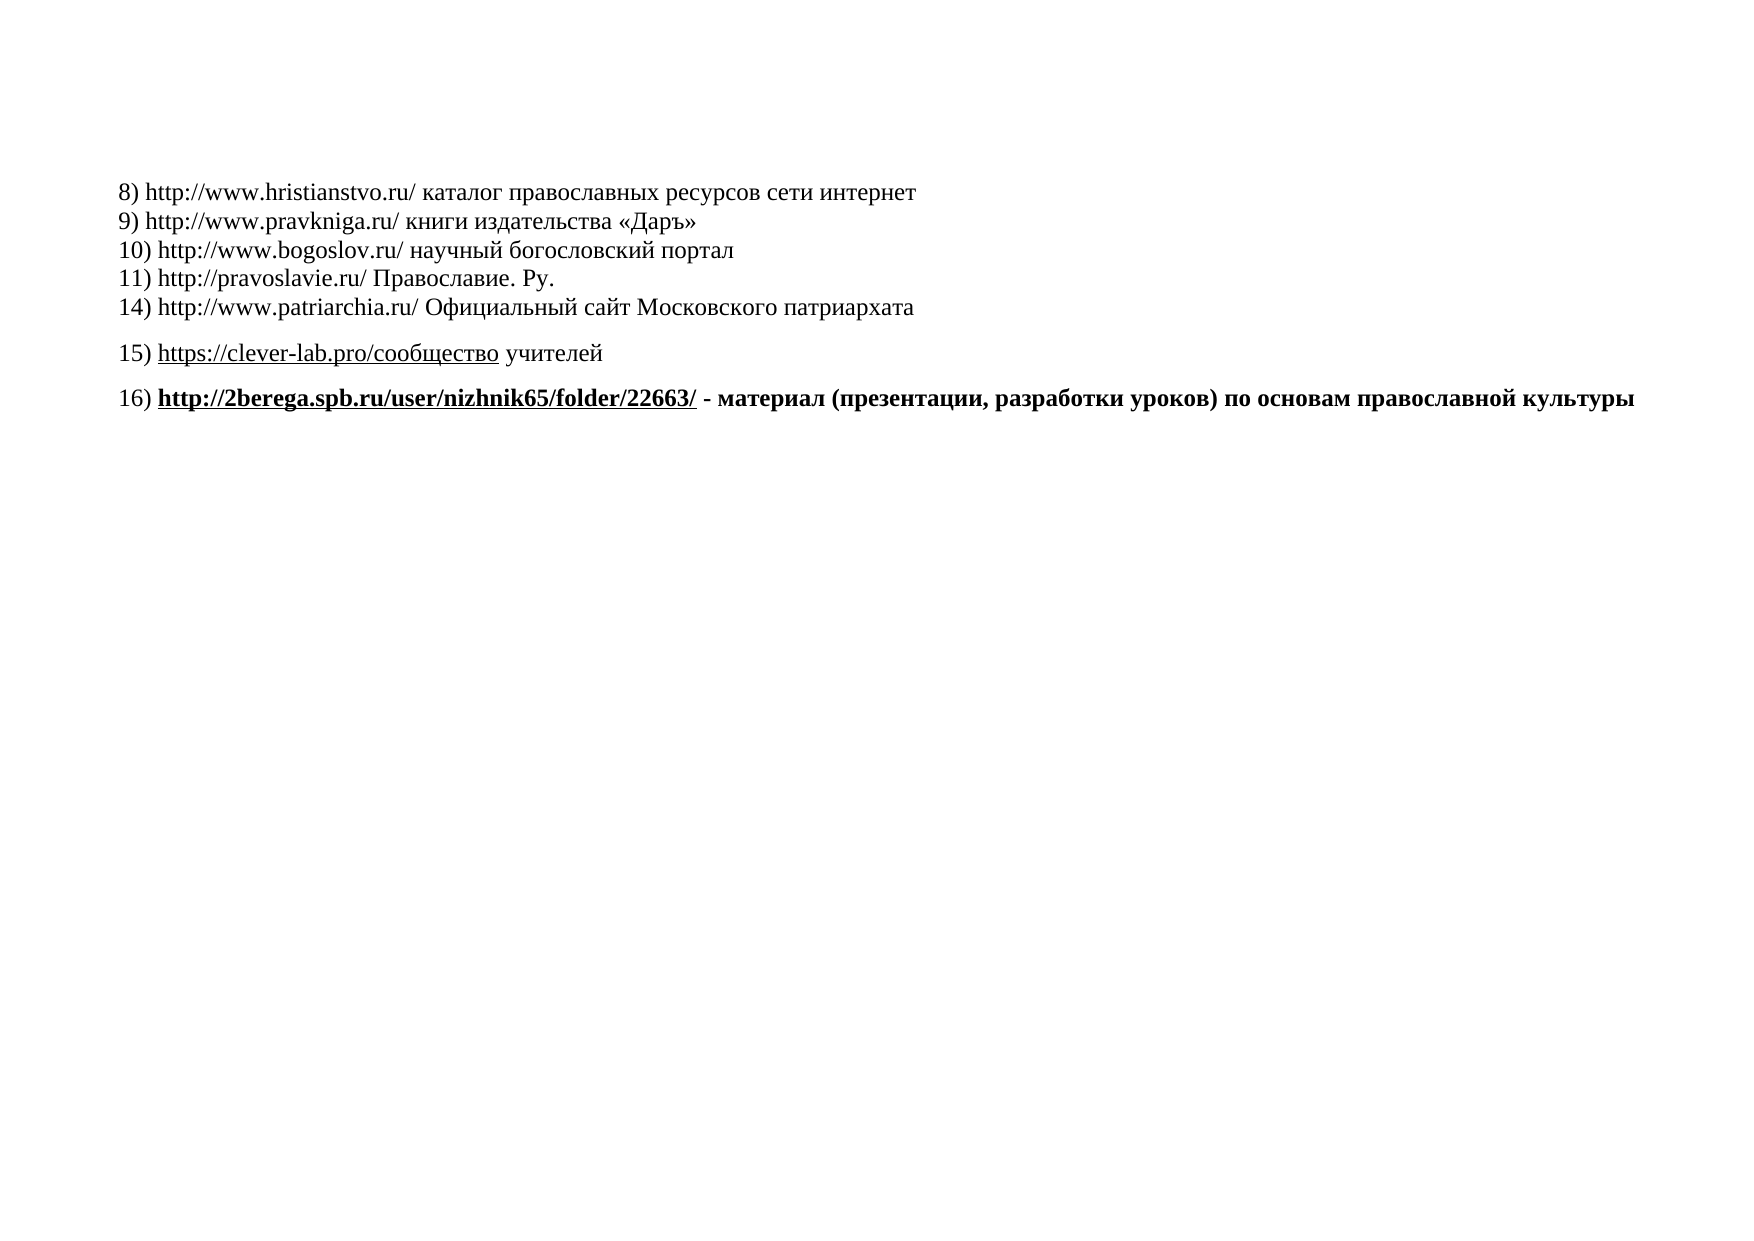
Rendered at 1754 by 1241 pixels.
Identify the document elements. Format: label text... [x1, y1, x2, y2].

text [118, 177, 1636, 321]
text 15) https://clever-lab.pro/сообщество учителей [118, 338, 1636, 366]
text 16) http://2berega.spb.ru/user/nizhnik65/folder/22663/ - материал (презентации, разработки уроков) по основам православной культуры [118, 383, 697, 412]
